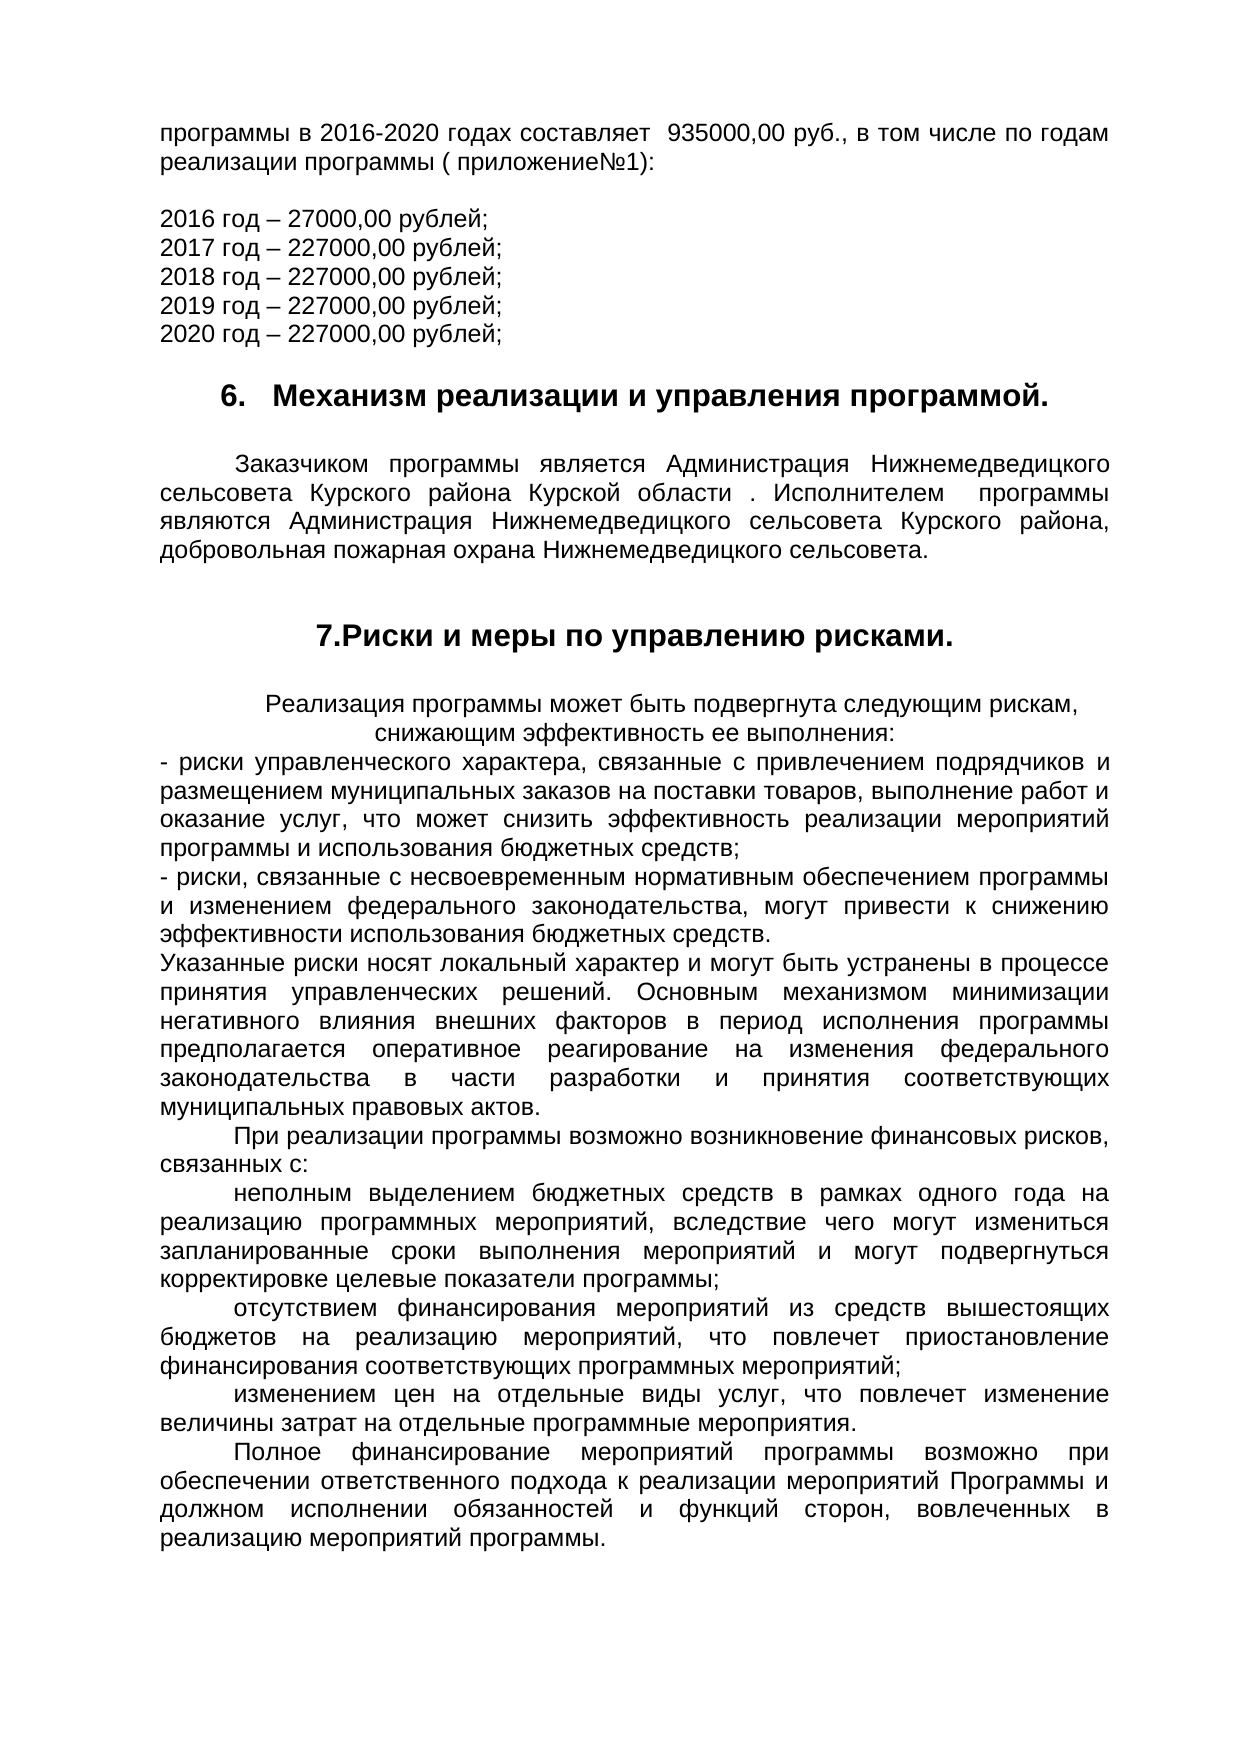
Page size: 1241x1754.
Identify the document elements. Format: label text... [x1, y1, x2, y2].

title 2016 год – 27000,00 рублей; [159, 204, 1110, 233]
text Заказчиком программы является Администрация Нижнемедведицкого сельсовета Курского района Курской области . Исполнителем программы являются Администрация Нижнемедведицкого сельсовета Курского района, добровольная пожарная охрана Нижнемедведицкого сельсовета. [159, 449, 1110, 564]
title 2020 год – 227000,00 рублей; [159, 319, 1110, 348]
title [159, 118, 1110, 176]
title 2017 год – 227000,00 рублей; [159, 233, 1110, 262]
text Указанные риски носят локальный характер и могут быть устранены в процессе принятия управленческих решений. Основным механизмом минимизации негативного влияния внешних факторов в период исполнения программы предполагается оперативное реагирование на изменения федерального законодательства в части разработки и принятия соответствующих муниципальных правовых актов. [159, 948, 1110, 1121]
text При реализации программы возможно возникновение финансовых рисков, связанных с: [159, 1121, 1110, 1178]
text Реализация программы может быть подвергнута следующим рискам, снижающим эффективность ее выполнения: [159, 689, 1110, 747]
text - риски управленческого характера, связанные с привлечением подрядчиков и размещением муниципальных заказов на поставки товаров, выполнение работ и оказание услуг, что может снизить эффективность реализации мероприятий программы и использования бюджетных средств; [159, 747, 1110, 862]
text 6. Механизм реализации и управления программой. [159, 377, 1110, 413]
text 7.Риски и меры по управлению рисками. [159, 617, 1110, 653]
text Полное финансирование мероприятий программы возможно при обеспечении ответственного подхода к реализации мероприятий Программы и должном исполнении обязанностей и функций сторон, вовлеченных в реализацию мероприятий программы. [159, 1437, 1110, 1552]
text - риски, связанные с несвоевременным нормативным обеспечением программы и изменением федерального законодательства, могут привести к снижению эффективности использования бюджетных средств. [159, 862, 1110, 948]
text изменением цен на отдельные виды услуг, что повлечет изменение величины затрат на отдельные программные мероприятия. [159, 1379, 1110, 1437]
text отсутствием финансирования мероприятий из средств вышестоящих бюджетов на реализацию мероприятий, что повлечет приостановление финансирования соответствующих программных мероприятий; [159, 1293, 1110, 1379]
title 2019 год – 227000,00 рублей; [159, 291, 1110, 319]
text неполным выделением бюджетных средств в рамках одного года на реализацию программных мероприятий, вследствие чего могут измениться запланированные сроки выполнения мероприятий и могут подвергнуться корректировке целевые показатели программы; [159, 1178, 1110, 1293]
title 2018 год – 227000,00 рублей; [159, 262, 1110, 291]
